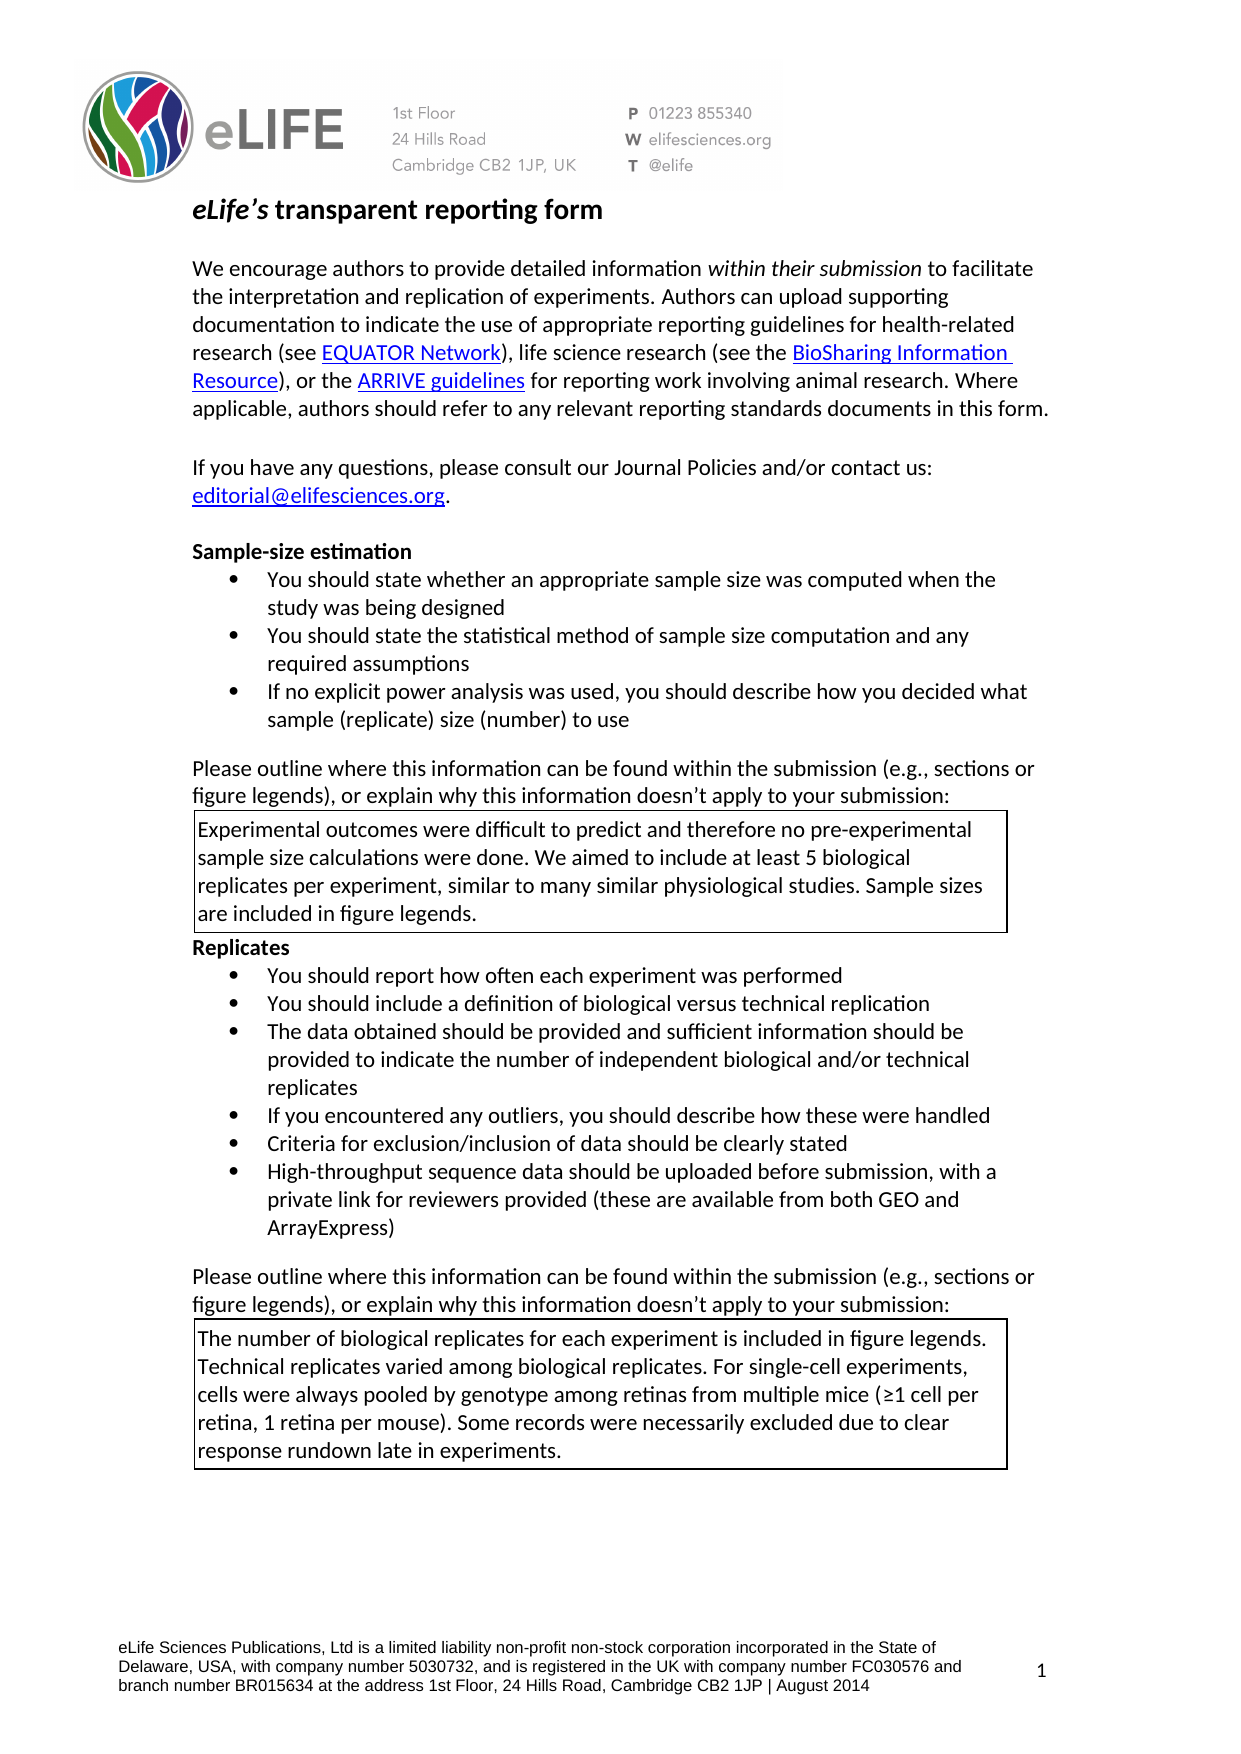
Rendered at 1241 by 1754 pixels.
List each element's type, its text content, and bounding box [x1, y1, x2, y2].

text The number of biological replicates for each experiment is included in figure legends. Technical replicates varied among biological replicates. For single-cell experiments, cells were always pooled by genotype among retinas from multiple mice (≥1 cell per retina, 1 retina per mouse). Some records were necessarily excluded due to clear response rundown late in experiments. [195, 1322, 1006, 1466]
list The data obtained should be provided and sufficient information should be provided to indicate the number of independent biological and/or technical replicates [229, 1017, 1053, 1101]
list You should state the statistical method of sample size computation and any required assumptions [229, 621, 1053, 677]
text We encourage authors to provide detailed information within their submission to facilitate the interpretation and replication of experiments. Authors can upload supporting documentation to indicate the use of appropriate reporting guidelines for health-related research (see EQUATOR Network), life science research (see the BioSharing Information Resource), or the ARRIVE guidelines for reporting work involving animal research. Where applicable, authors should refer to any relevant reporting standards documents in this form. [192, 254, 1053, 423]
text If you have any questions, please consult our Journal Policies and/or contact us: editorial@elifesciences.org. [192, 453, 1053, 509]
picture [73, 59, 784, 191]
list Criteria for exclusion/inclusion of data should be clearly stated [229, 1129, 1053, 1157]
list If no explicit power analysis was used, you should describe how you decided what sample (replicate) size (number) to use [229, 677, 1053, 733]
list You should state whether an appropriate sample size was computed when the study was being designed [229, 565, 1053, 621]
list If you encountered any outliers, you should describe how these were handled [229, 1101, 1053, 1129]
text eLife’s transparent reporting form [192, 191, 1053, 226]
text Replicates [192, 838, 1053, 961]
text Sample-size estimation [192, 537, 1053, 565]
text Experimental outcomes were difficult to predict and therefore no pre-experimental sample size calculations were done. We aimed to include at least 5 biological replicates per experiment, similar to many similar physiological studies. Sample sizes are included in figure legends. [195, 813, 1006, 930]
list High-throughput sequence data should be uploaded before submission, with a private link for reviewers provided (these are available from both GEO and ArrayExpress) [229, 1157, 1053, 1242]
list You should include a definition of biological versus technical replication [229, 989, 1053, 1017]
list You should report how often each experiment was performed [229, 961, 1053, 989]
